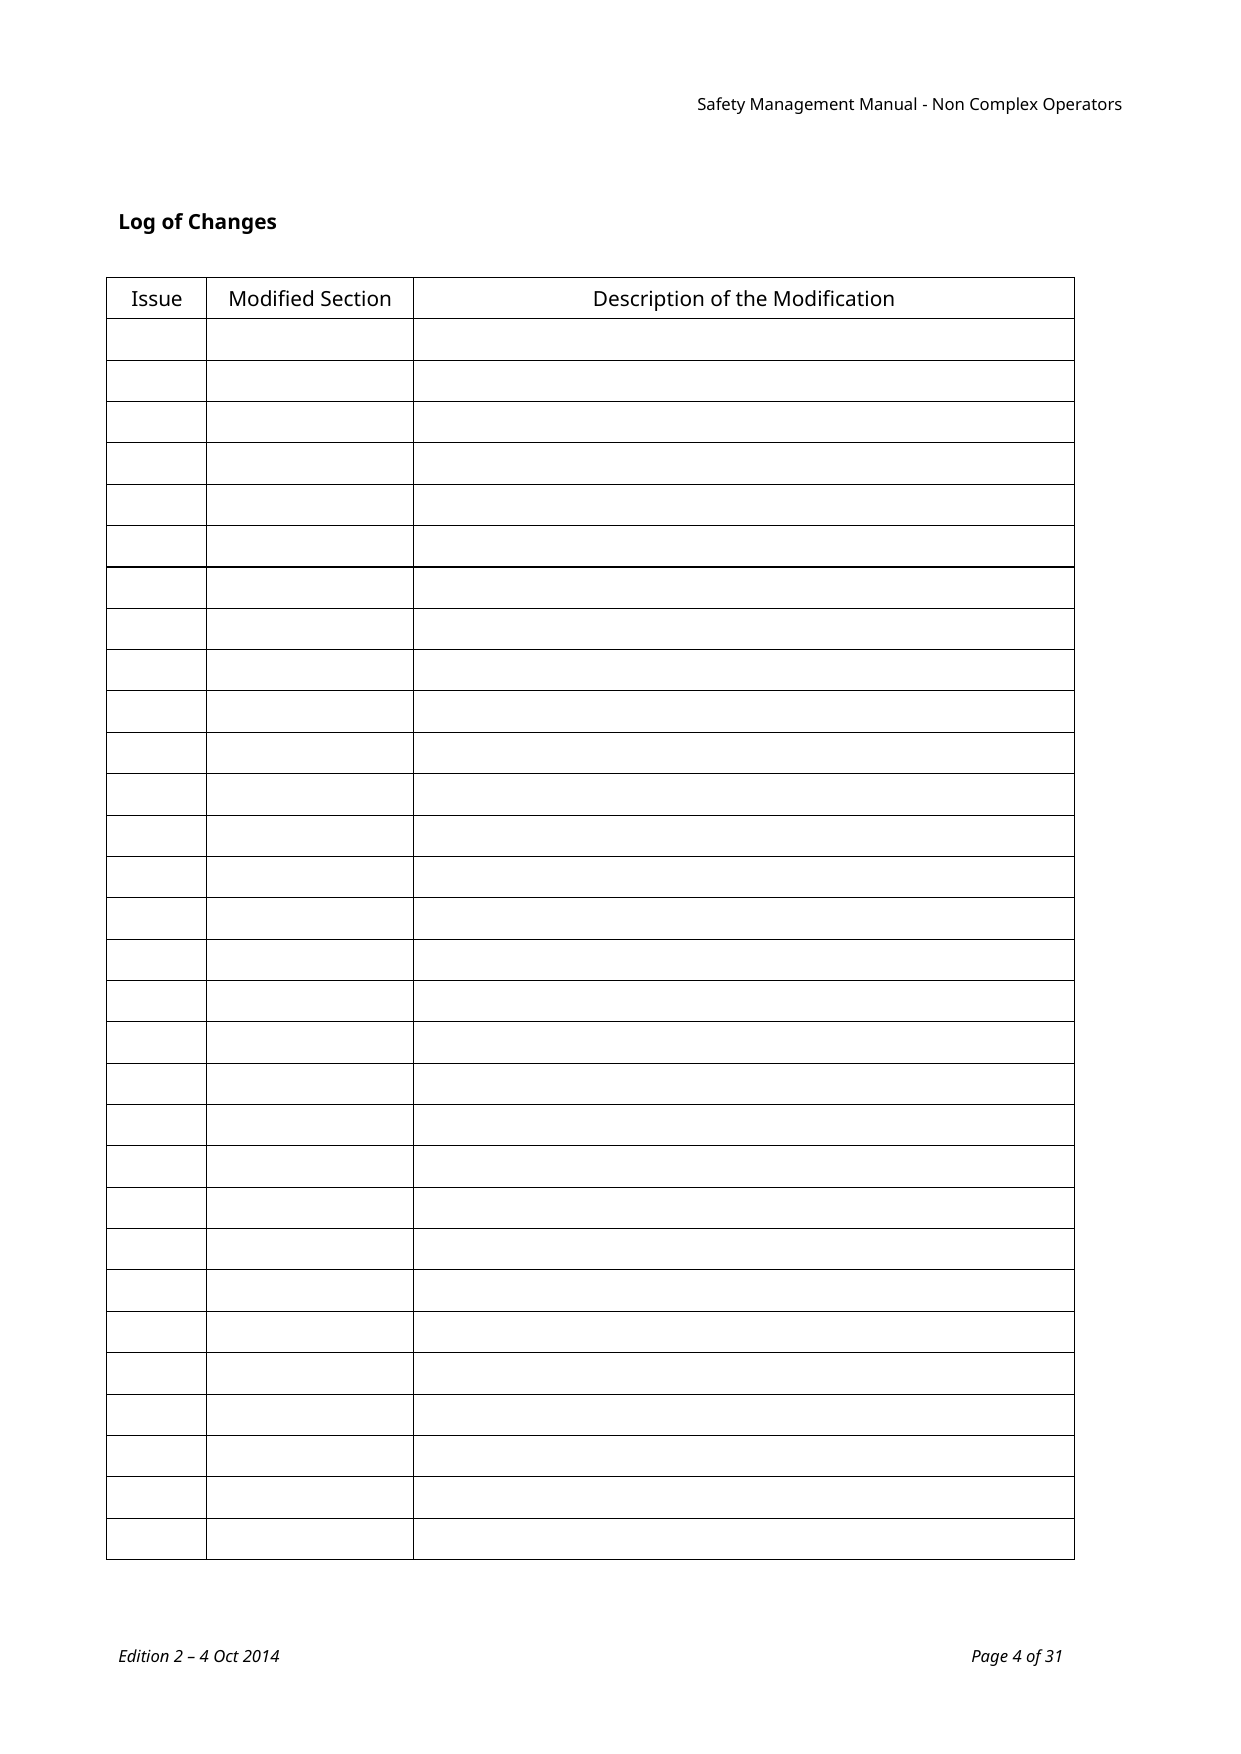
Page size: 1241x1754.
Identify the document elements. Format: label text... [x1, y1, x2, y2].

table_cell [107, 1229, 206, 1269]
table_cell [207, 1064, 413, 1104]
table_cell [107, 857, 206, 897]
table_cell [207, 1188, 413, 1228]
table_cell [414, 1395, 1074, 1435]
table_cell [207, 485, 413, 525]
table_cell [414, 319, 1074, 359]
table_cell [107, 1064, 206, 1104]
table_cell [107, 898, 206, 938]
table_header Description of the Modification [414, 278, 1074, 318]
table_cell [414, 1312, 1074, 1352]
table_cell [414, 981, 1074, 1021]
table_cell [207, 1395, 413, 1435]
table_cell [207, 691, 413, 732]
table_cell [107, 1105, 206, 1145]
table_cell [207, 733, 413, 773]
table_cell [207, 1436, 413, 1476]
table_cell [414, 1477, 1074, 1517]
table_cell [414, 568, 1074, 608]
table_cell [207, 816, 413, 856]
table_cell [207, 526, 413, 566]
table_cell [107, 940, 206, 980]
table_cell [207, 568, 413, 608]
table_cell [414, 650, 1074, 690]
table_cell [414, 1353, 1074, 1393]
table_cell [107, 1146, 206, 1187]
table_cell [107, 1270, 206, 1311]
table_cell [107, 981, 206, 1021]
table_cell [207, 1477, 413, 1517]
table_cell [414, 609, 1074, 649]
table_cell [414, 940, 1074, 980]
table_header Issue [107, 278, 206, 318]
table_cell [107, 361, 206, 401]
table_cell [207, 981, 413, 1021]
table_cell [207, 1270, 413, 1311]
table_cell [107, 526, 206, 566]
table_cell [207, 898, 413, 938]
table_header Modified Section [207, 278, 413, 318]
table_cell [207, 940, 413, 980]
table_cell [107, 1395, 206, 1435]
table_cell [414, 1519, 1074, 1559]
table_cell [107, 485, 206, 525]
table_cell [414, 443, 1074, 484]
table_cell [107, 1312, 206, 1352]
table_cell [414, 1436, 1074, 1476]
table_cell [207, 1353, 413, 1393]
table_cell [414, 816, 1074, 856]
table_cell [207, 402, 413, 442]
table_cell [107, 1436, 206, 1476]
table_cell [414, 691, 1074, 732]
table_cell [207, 1022, 413, 1063]
table_cell [207, 319, 413, 359]
table_cell [107, 568, 206, 608]
table_cell [414, 733, 1074, 773]
table_cell [207, 443, 413, 484]
table_cell [207, 1105, 413, 1145]
table_cell [107, 1477, 206, 1517]
table_cell [107, 1519, 206, 1559]
table_cell [414, 1105, 1074, 1145]
table_cell [414, 361, 1074, 401]
table_cell [107, 402, 206, 442]
table_cell [207, 1229, 413, 1269]
table_cell [414, 774, 1074, 814]
table_cell [414, 1022, 1074, 1063]
table_cell [414, 1146, 1074, 1187]
table_cell [207, 361, 413, 401]
table_cell [107, 1188, 206, 1228]
table_cell [414, 485, 1074, 525]
table_cell [107, 319, 206, 359]
table_cell [207, 1519, 413, 1559]
table_cell [107, 774, 206, 814]
table_cell [107, 609, 206, 649]
table_cell [207, 1312, 413, 1352]
table_cell [107, 816, 206, 856]
table_cell [414, 526, 1074, 566]
table_cell [414, 402, 1074, 442]
table_cell [107, 733, 206, 773]
table_cell [414, 1064, 1074, 1104]
table_cell [414, 898, 1074, 938]
table_cell [207, 650, 413, 690]
table_cell [207, 857, 413, 897]
subtitle Log of Changes [118, 207, 1122, 236]
table_cell [107, 443, 206, 484]
table_cell [414, 1229, 1074, 1269]
table_cell [414, 1270, 1074, 1311]
table_cell [207, 774, 413, 814]
table_cell [107, 691, 206, 732]
table_cell [414, 857, 1074, 897]
table_cell [414, 1188, 1074, 1228]
table_cell [107, 650, 206, 690]
table_cell [207, 1146, 413, 1187]
table_cell [207, 609, 413, 649]
table_cell [107, 1022, 206, 1063]
table_cell [107, 1353, 206, 1393]
